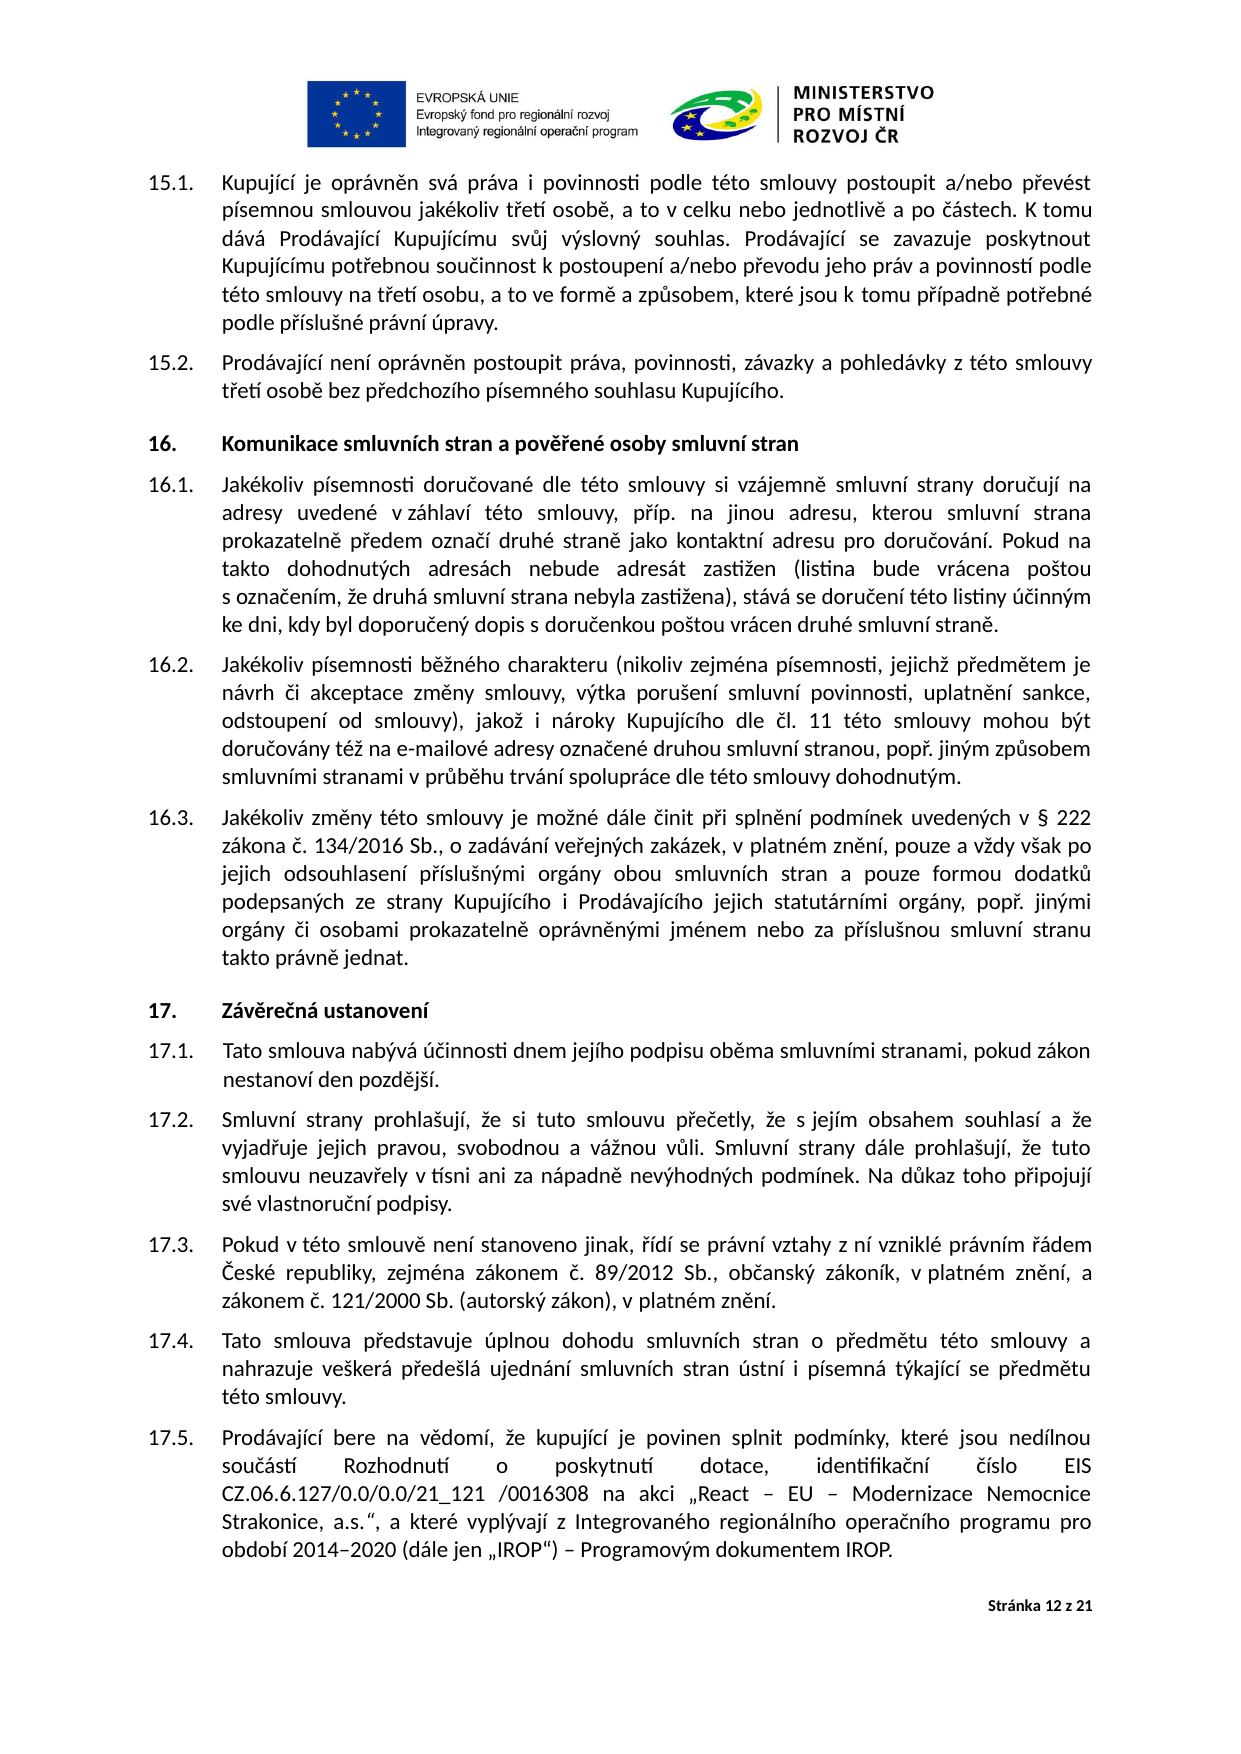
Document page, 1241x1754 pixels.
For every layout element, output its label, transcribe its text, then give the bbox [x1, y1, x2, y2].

text Jakékoliv písemnosti doručované dle této smlouvy si vzájemně smluvní strany doručují na adresy uvedené v záhlaví této smlouvy, příp. na jinou adresu, kterou smluvní strana prokazatelně předem označí druhé straně jako kontaktní adresu pro doručování. Pokud na takto dohodnutých adresách nebude adresát zastižen (listina bude vrácena poštou s označením, že druhá smluvní strana nebyla zastižena), stává se doručení této listiny účinným ke dni, kdy byl doporučený dopis s doručenkou poštou vrácen druhé smluvní straně. [148, 470, 1092, 638]
text Prodávající bere na vědomí, že kupující je povinen splnit podmínky, které jsou nedílnou součástí Rozhodnutí o poskytnutí dotace, identifikační číslo EIS CZ.06.6.127/0.0/0.0/21_121 /0016308 na akci „React – EU – Modernizace Nemocnice Strakonice, a.s.“, a které vyplývají z Integrovaného regionálního operačního programu pro období 2014–2020 (dále jen „IROP“) – Programovým dokumentem IROP. [148, 1423, 1092, 1563]
text Jakékoliv písemnosti běžného charakteru (nikoliv zejména písemnosti, jejichž předmětem je návrh či akceptace změny smlouvy, výtka porušení smluvní povinnosti, uplatnění sankce, odstoupení od smlouvy), jakož i nároky Kupujícího dle čl. 11 této smlouvy mohou být doručovány též na e-mailové adresy označené druhou smluvní stranou, popř. jiným způsobem smluvními stranami v průběhu trvání spolupráce dle této smlouvy dohodnutým. [148, 650, 1092, 791]
list Závěrečná ustanovení [148, 996, 1092, 1024]
text Jakékoliv změny této smlouvy je možné dále činit při splnění podmínek uvedených v § 222 zákona č. 134/2016 Sb., o zadávání veřejných zakázek, v platném znění, pouze a vždy však po jejich odsouhlasení příslušnými orgány obou smluvních stran a pouze formou dodatků podepsaných ze strany Kupujícího i Prodávajícího jejich statutárními orgány, popř. jinými orgány či osobami prokazatelně oprávněnými jménem nebo za příslušnou smluvní stranu takto právně jednat. [148, 803, 1092, 971]
text Prodávající není oprávněn postoupit práva, povinnosti, závazky a pohledávky z této smlouvy třetí osobě bez předchozího písemného souhlasu Kupujícího. [148, 348, 1092, 404]
text Pokud v této smlouvě není stanoveno jinak, řídí se právní vztahy z ní vzniklé právním řádem České republiky, zejména zákonem č. 89/2012 Sb., občanský zákoník, v platném znění, a zákonem č. 121/2000 Sb. (autorský zákon), v platném znění. [148, 1230, 1092, 1314]
list Komunikace smluvních stran a pověřené osoby smluvní stran [148, 429, 1092, 457]
text Tato smlouva představuje úplnou dohodu smluvních stran o předmětu této smlouvy a nahrazuje veškerá předešlá ujednání smluvních stran ústní i písemná týkající se předmětu této smlouvy. [148, 1326, 1092, 1410]
text Smluvní strany prohlašují, že si tuto smlouvu přečetly, že s jejím obsahem souhlasí a že vyjadřuje jejich pravou, svobodnou a vážnou vůli. Smluvní strany dále prohlašují, že tuto smlouvu neuzavřely v tísni ani za nápadně nevýhodných podmínek. Na důkaz toho připojují své vlastnoruční podpisy. [148, 1105, 1092, 1217]
text Tato smlouva nabývá účinnosti dnem jejího podpisu oběma smluvními stranami, pokud zákon nestanoví den pozdější. [148, 1037, 1092, 1093]
text Kupující je oprávněn svá práva i povinnosti podle této smlouvy postoupit a/nebo převést písemnou smlouvou jakékoliv třetí osobě, a to v celku nebo jednotlivě a po částech. K tomu dává Prodávající Kupujícímu svůj výslovný souhlas. Prodávající se zavazuje poskytnout Kupujícímu potřebnou součinnost k postoupení a/nebo převodu jeho práv a povinností podle této smlouvy na třetí osobu, a to ve formě a způsobem, které jsou k tomu případně potřebné podle příslušné právní úpravy. [148, 168, 1092, 336]
